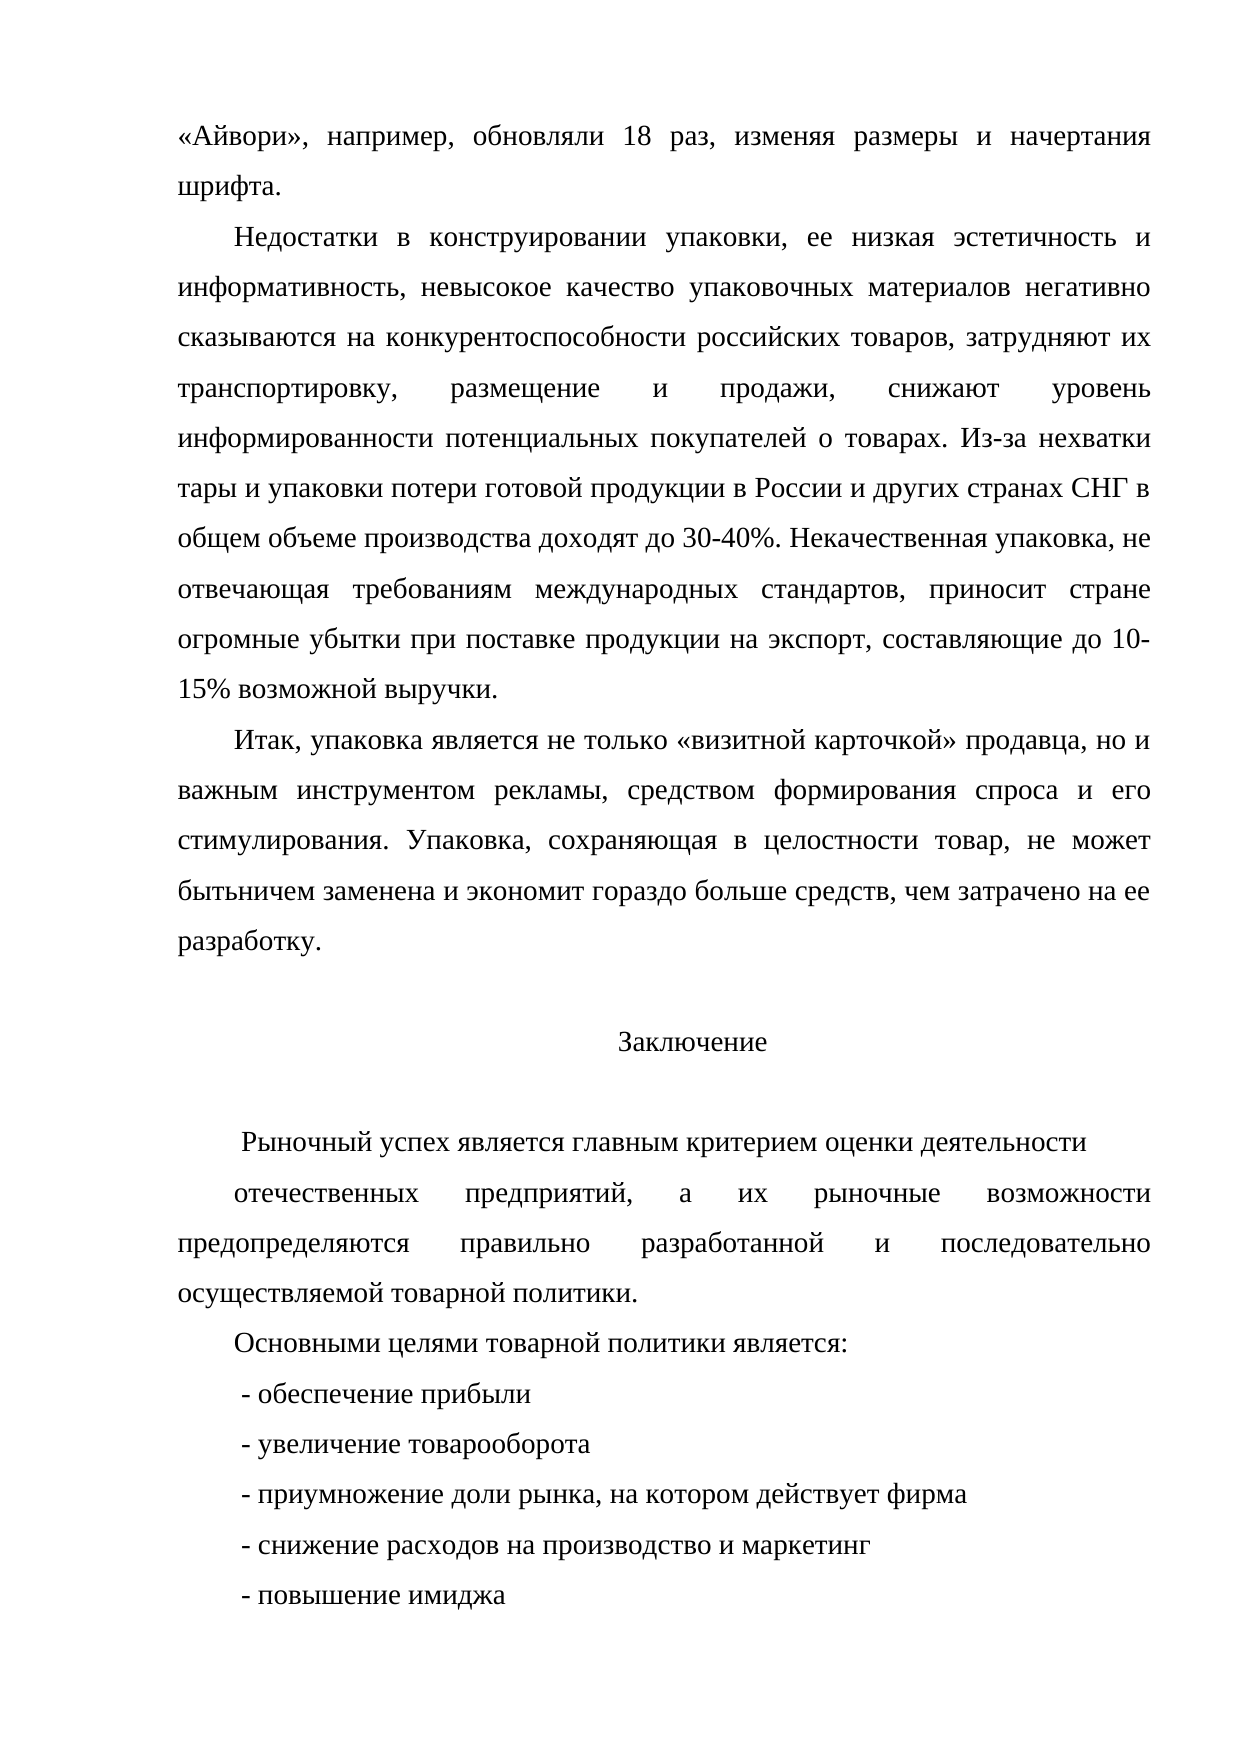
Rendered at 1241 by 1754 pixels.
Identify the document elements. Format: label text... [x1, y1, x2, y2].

text Итак, упаковка является не только «визитной карточкой» продавца, но и важным инструментом рекламы, средством формирования спроса и его стимулирования. Упаковка, сохраняющая в целостности товар, не может бытьничем заменена и экономит гораздо больше средств, чем затрачено на ее разработку. [177, 722, 1152, 957]
text - приумножение доли рынка, на котором действует фирма [177, 1477, 1152, 1510]
text Недостатки в конструировании упаковки, ее низкая эстетичность и информативность, невысокое качество упаковочных материалов негативно сказываются на конкурентоспособности российских товаров, затрудняют их транспортировку, размещение и продажи, снижают уровень информированности потенциальных покупателей о товарах. Из-за нехватки тары и упаковки потери готовой продукции в России и других странах СНГ в общем объеме производства доходят до 30-40%. Некачественная упаковка, не отвечающая требованиям международных стандартов, приносит стране огромные убытки при поставке продукции на экспорт, составляющие до 10-15% возможной выручки. [177, 219, 1152, 705]
text - повышение имиджа [177, 1577, 1152, 1611]
text - снижение расходов на производство и маркетинг [177, 1527, 1152, 1560]
text - увеличение товарооборота [177, 1426, 1152, 1460]
text Рыночный успех является главным критерием оценки деятельности [177, 1124, 1152, 1158]
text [177, 118, 1152, 202]
text - обеспечение прибыли [177, 1376, 1152, 1409]
text Основными целями товарной политики является: [177, 1326, 1152, 1359]
text Заключение [177, 1024, 1152, 1057]
text отечественных предприятий, а их рыночные возможности предопределяются правильно разработанной и последовательно осуществляемой товарной политики. [177, 1175, 1152, 1309]
